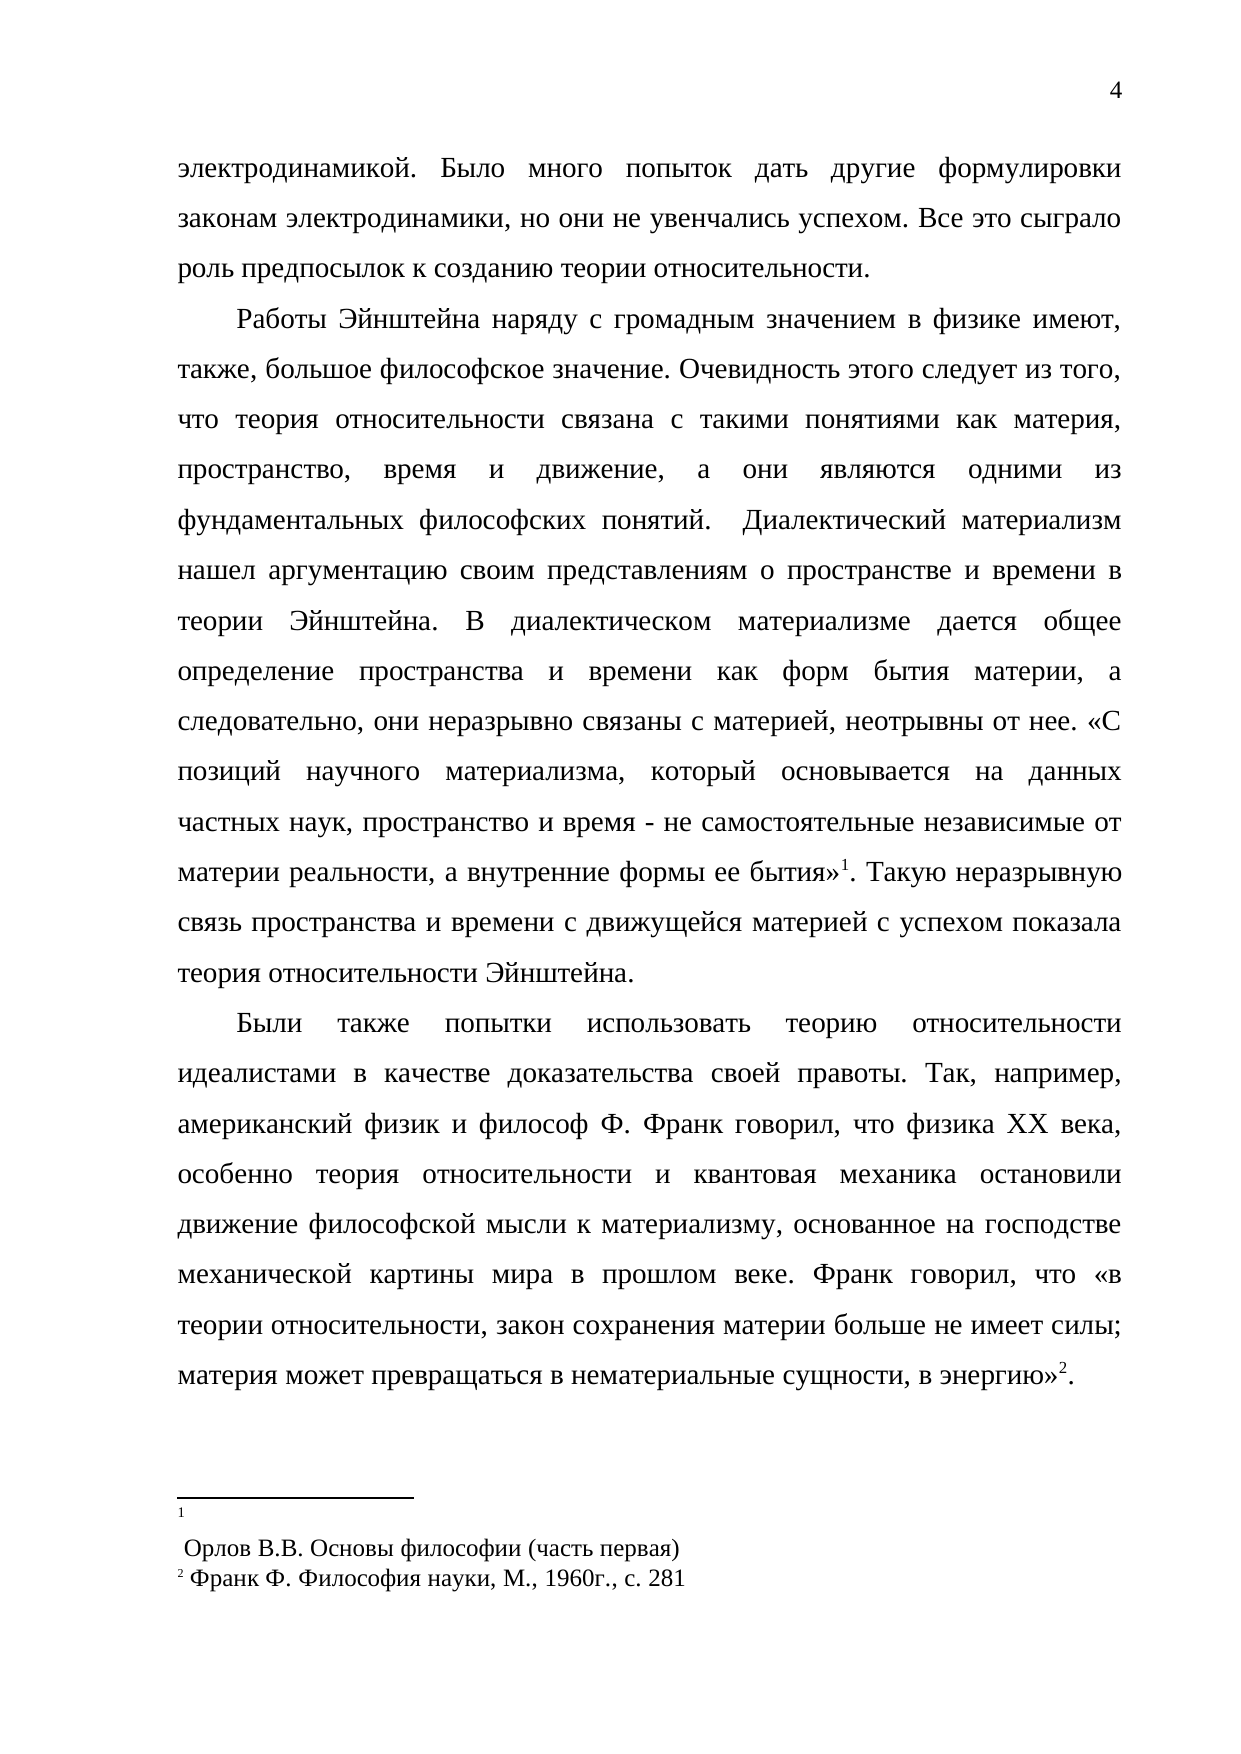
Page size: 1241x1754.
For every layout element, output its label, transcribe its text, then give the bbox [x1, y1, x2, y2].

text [177, 150, 1122, 284]
text Были также попытки использовать теорию относительности идеалистами в качестве доказательства своей правоты. Так, например, американский физик и философ Ф. Франк говорил, что физика ХХ века, особенно теория относительности и квантовая механика остановили движение философской мысли к материализму, основанное на господстве механической картины мира в прошлом веке. Франк говорил, что «в теории относительности, закон сохранения материи больше не имеет силы; материя может превращаться в нематериальные сущности, в энергию». [177, 1005, 1122, 1391]
text Работы Эйнштейна наряду с громадным значением в физике имеют, также, большое философское значение. Очевидность этого следует из того, что теория относительности связана с такими понятиями как материя, пространство, время и движение, а они являются одними из фундаментальных философских понятий. Диалектический материализм нашел аргументацию своим представлениям о пространстве и времени в теории Эйнштейна. В диалектическом материализме дается общее определение пространства и времени как форм бытия материи, а следовательно, они неразрывно связаны с материей, неотрывны от нее. «С позиций научного материализма, который основывается на данных частных наук, пространство и время - не самостоятельные независимые от материи реальности, а внутренние формы ее бытия». Такую неразрывную связь пространства и времени с движущейся материей с успехом показала теория относительности Эйнштейна. [177, 301, 1122, 988]
